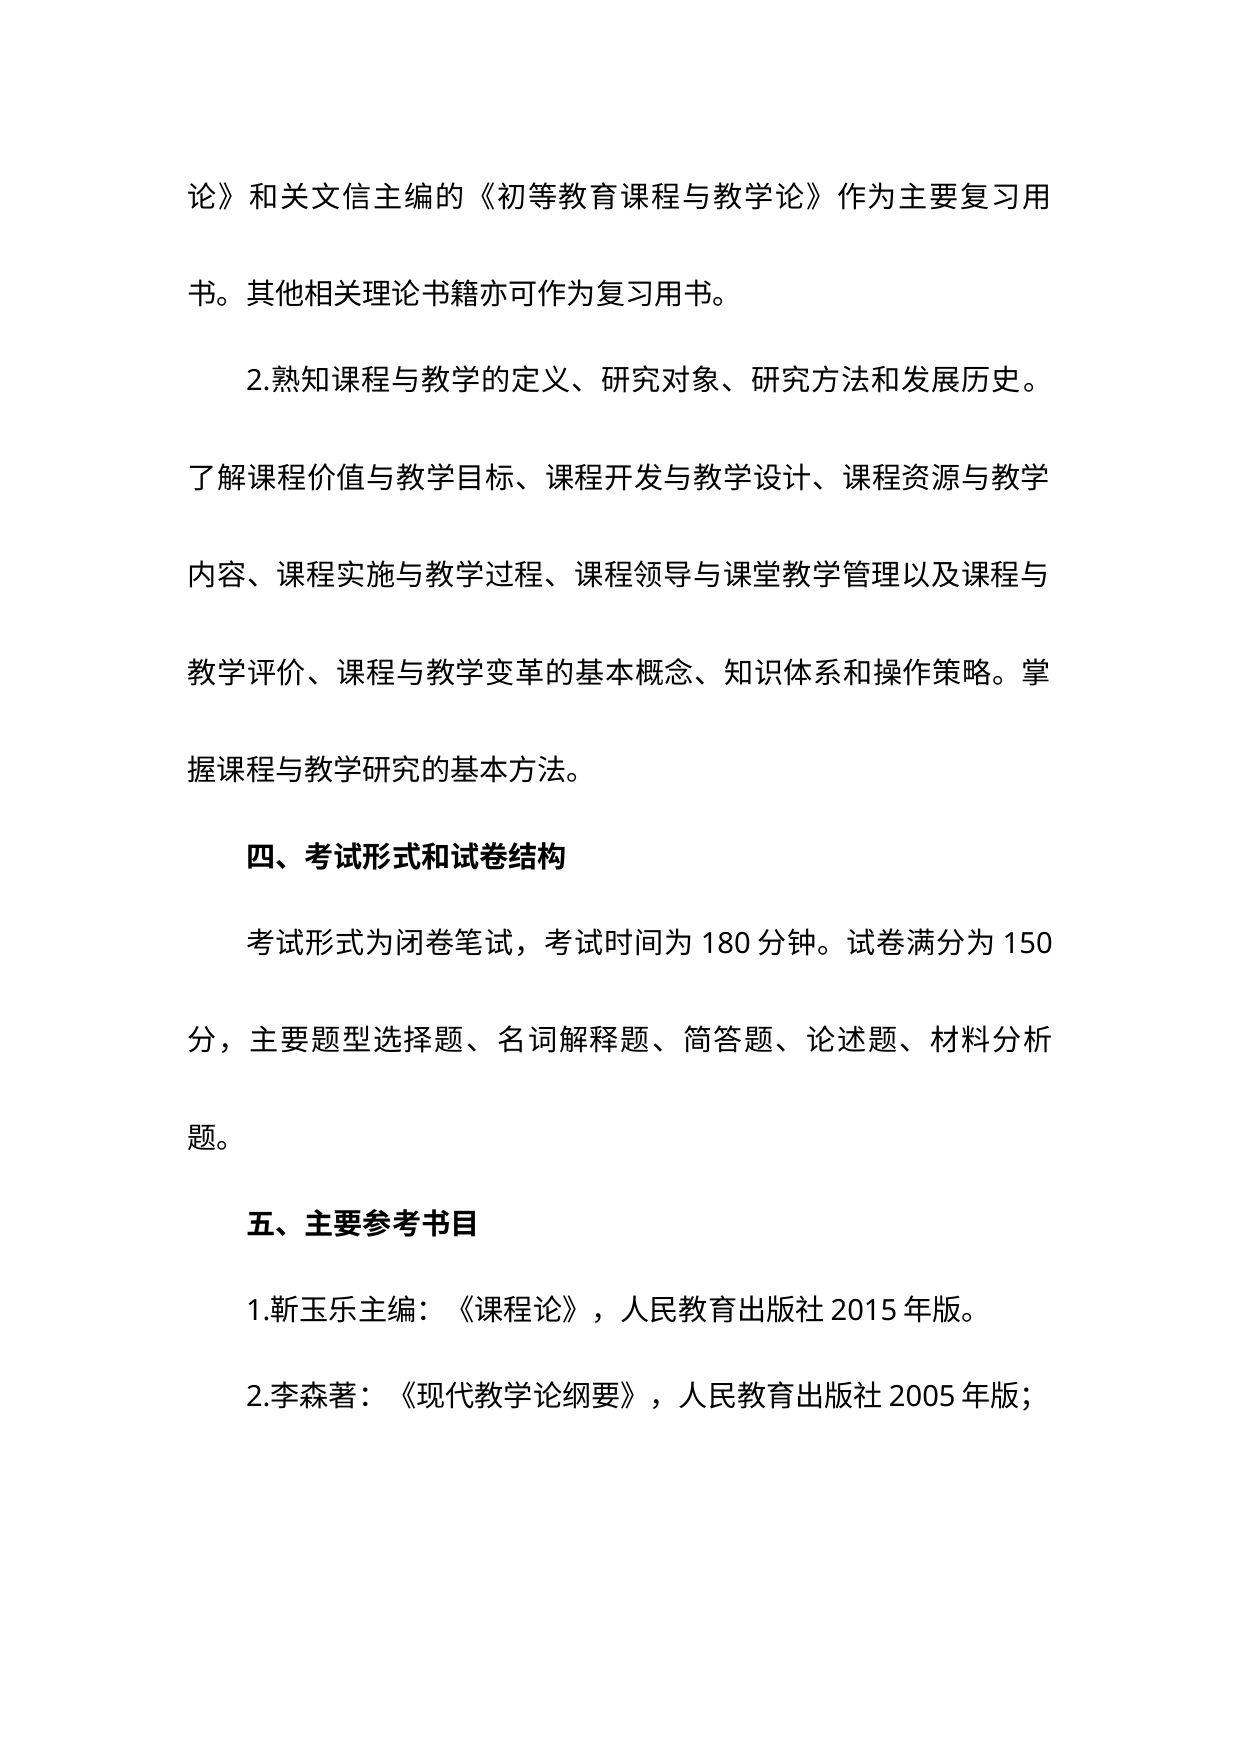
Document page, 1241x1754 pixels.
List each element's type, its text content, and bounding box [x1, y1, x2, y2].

text 1.靳玉乐主编：《课程论》，人民教育出版社2015年版。 [187, 1275, 1053, 1340]
text 五、主要参考书目 [187, 1189, 1053, 1254]
text 2.李森著：《现代教学论纲要》，人民教育出版社2005年版； [187, 1361, 1053, 1426]
text 考试形式为闭卷笔试，考试时间为180分钟。试卷满分为150分，主要题型选择题、名词解释题、简答题、论述题、材料分析题。 [187, 908, 1053, 1168]
text 四、考试形式和试卷结构 [187, 822, 1053, 887]
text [187, 162, 1053, 324]
text 2.熟知课程与教学的定义、研究对象、研究方法和发展历史。了解课程价值与教学目标、课程开发与教学设计、课程资源与教学内容、课程实施与教学过程、课程领导与课堂教学管理以及课程与教学评价、课程与教学变革的基本概念、知识体系和操作策略。掌握课程与教学研究的基本方法。 [187, 346, 1053, 801]
